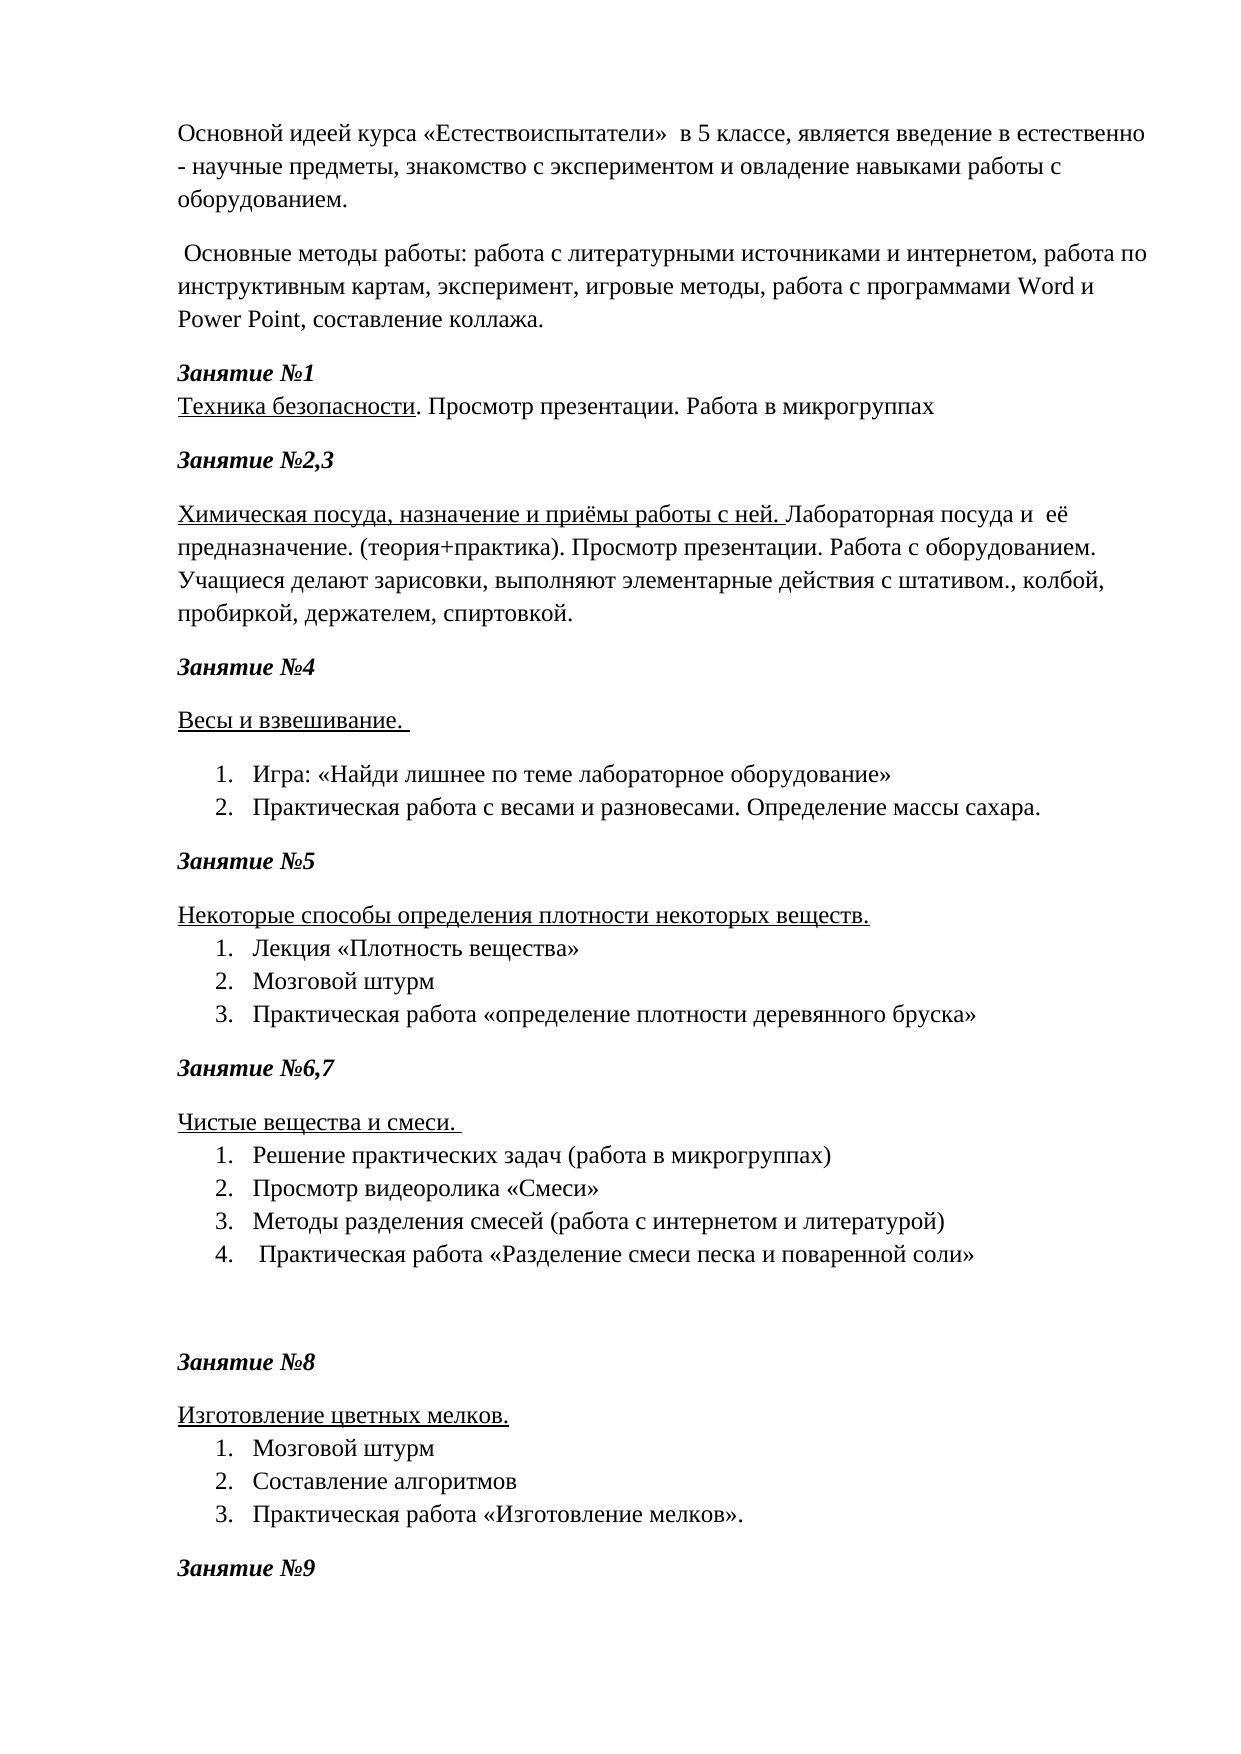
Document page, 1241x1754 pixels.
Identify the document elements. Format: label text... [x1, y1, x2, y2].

text Занятие №8 [177, 1347, 1152, 1375]
text Весы и взвешивание. [177, 705, 1152, 734]
list Техника безопасности. Просмотр презентации. Работа в микрогруппах [177, 391, 1152, 420]
list Методы разделения смесей (работа с интернетом и литературой) [215, 1206, 1152, 1234]
list Химическая посуда, назначение и приёмы работы с ней. Лабораторная посуда и её предназначение. (теория+практика). Просмотр презентации. Работа с оборудованием. Учащиеся делают зарисовки, выполняют элементарные действия с штативом., колбой, пробиркой, держателем, спиртовкой. [177, 499, 1152, 626]
text Занятие №4 [177, 652, 1152, 680]
text Основной идеей курса «Естествоиспытатели» в 5 классе, является введение в естественно - научные предметы, знакомство с экспериментом и овладение навыками работы с оборудованием. [177, 118, 1152, 213]
list Практическая работа «Разделение смеси песка и поваренной соли» [215, 1239, 1152, 1268]
list Решение практических задач (работа в микрогруппах) [215, 1140, 1152, 1168]
list Игра: «Найди лишнее по теме лабораторное оборудование» [215, 759, 1152, 788]
list Практическая работа «определение плотности деревянного бруска» [215, 999, 1152, 1028]
list Практическая работа «Изготовление мелков». [215, 1499, 1152, 1528]
list Лекция «Плотность вещества» [215, 933, 1152, 962]
list Составление алгоритмов [215, 1466, 1152, 1495]
list Некоторые способы определения плотности некоторых веществ. [177, 900, 1152, 929]
list Практическая работа с весами и разновесами. Определение массы сахара. [215, 792, 1152, 821]
list Изготовление цветных мелков. [177, 1400, 1152, 1429]
list Чистые вещества и смеси. [177, 1107, 1152, 1136]
list Мозговой штурм [215, 966, 1152, 995]
list Занятие №1 [177, 358, 1152, 387]
list Мозговой штурм [215, 1433, 1152, 1462]
text Основные методы работы: работа с литературными источниками и интернетом, работа по инструктивным картам, эксперимент, игровые методы, работа с программами Word и Power Point, составление коллажа. [177, 238, 1152, 333]
text Занятие №9 [177, 1553, 1152, 1582]
text Занятие №6,7 [177, 1053, 1152, 1082]
text Занятие №2,3 [177, 445, 1152, 473]
list Просмотр видеоролика «Смеси» [215, 1173, 1152, 1202]
text Занятие №5 [177, 846, 1152, 875]
